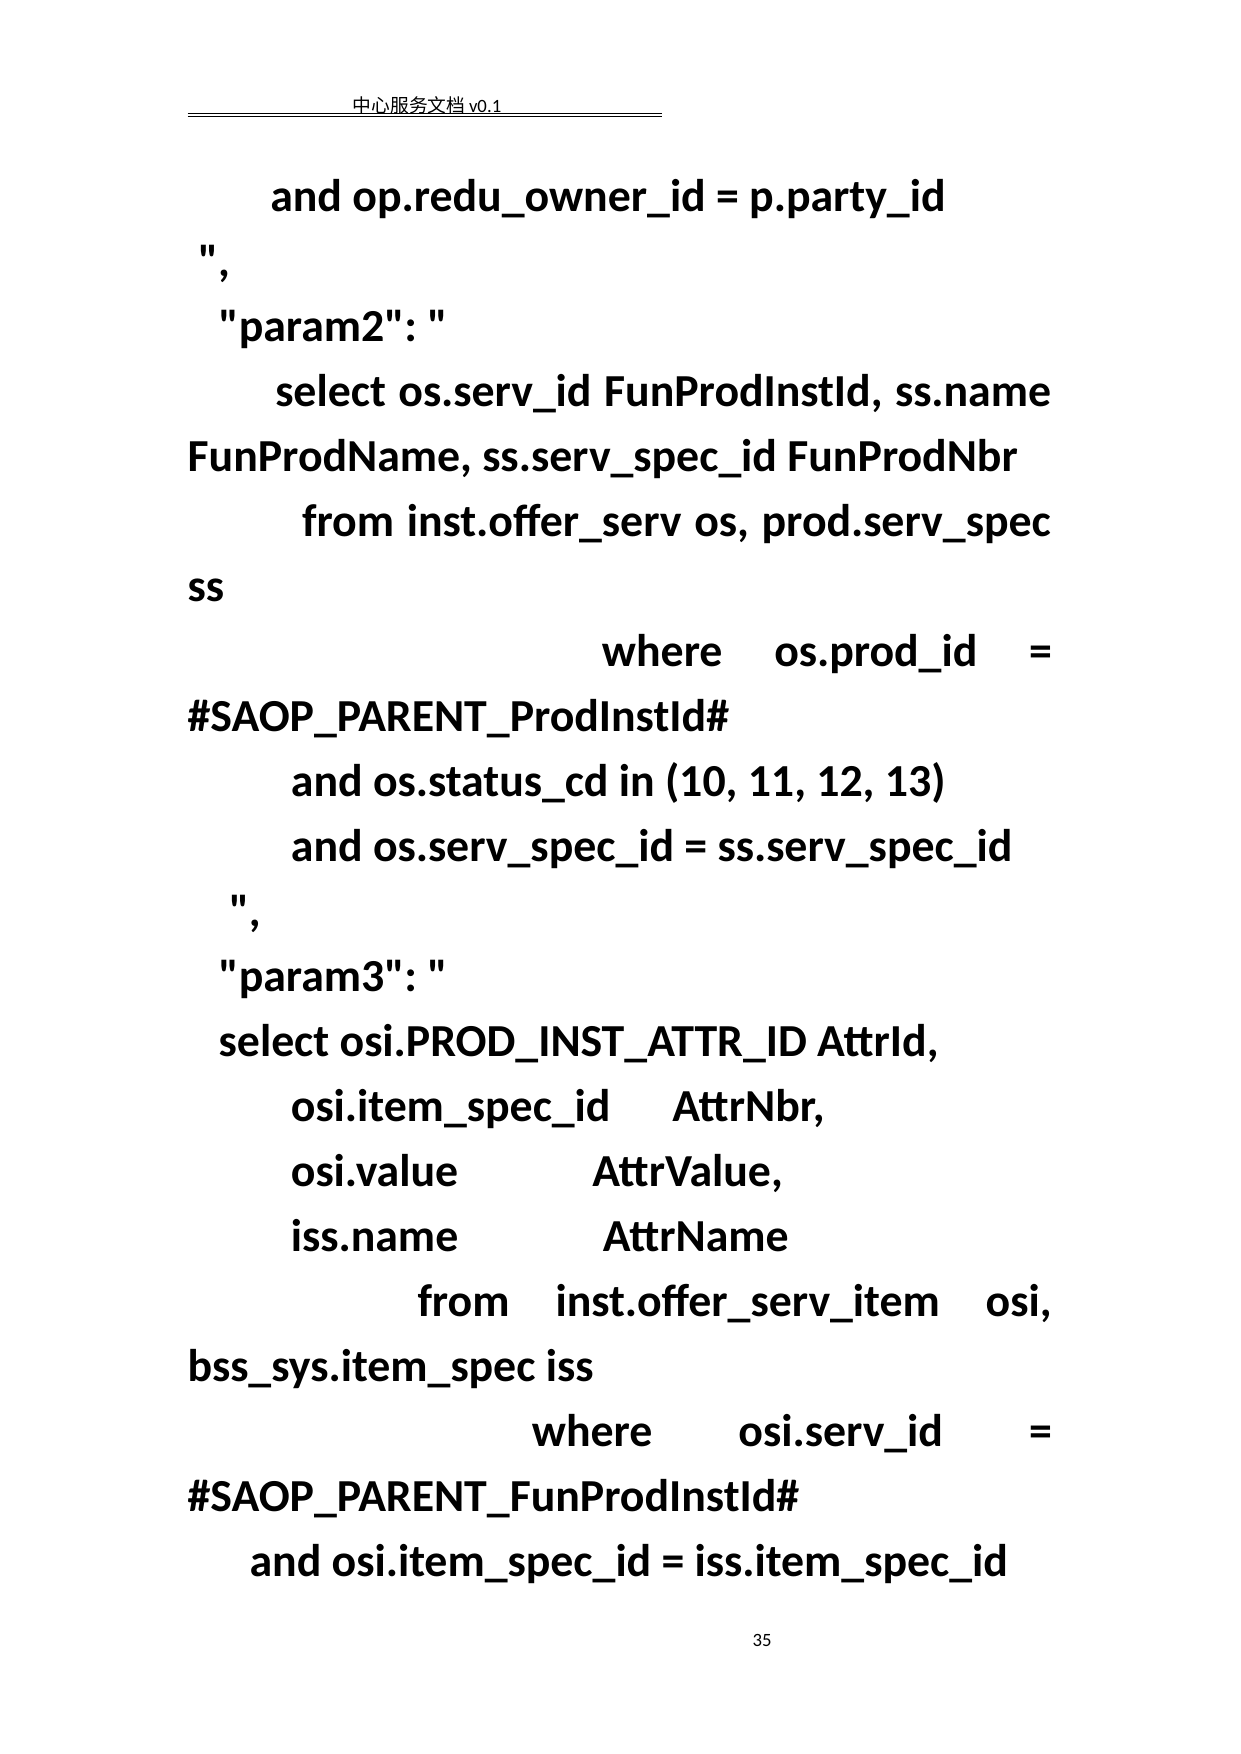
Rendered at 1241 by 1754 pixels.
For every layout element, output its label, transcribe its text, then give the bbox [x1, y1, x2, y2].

list and osi.item_spec_id = iss.item_spec_id [187, 1527, 1053, 1592]
list select osi.PROD_INST_ATTR_ID AttrId, [187, 1007, 1053, 1072]
list where os.prod_id = #SAOP_PARENT_ProdInstId# [187, 617, 1053, 747]
list ", [187, 877, 1053, 942]
list from inst.offer_serv os, prod.serv_spec ss [187, 487, 1053, 617]
list and os.status_cd in (10, 11, 12, 13) [187, 747, 1053, 812]
list select os.serv_id FunProdInstId, ss.name FunProdName, ss.serv_spec_id FunProdNbr [187, 357, 1053, 487]
list where osi.serv_id = #SAOP_PARENT_FunProdInstId# [187, 1397, 1053, 1527]
list and op.redu_owner_id = p.party_id [187, 162, 1053, 227]
list "param2": " [187, 292, 1053, 357]
list iss.name AttrName [187, 1202, 1053, 1267]
list osi.item_spec_id AttrNbr, [187, 1072, 1053, 1137]
list "param3": " [187, 942, 1053, 1007]
list and os.serv_spec_id = ss.serv_spec_id [187, 812, 1053, 877]
list from inst.offer_serv_item osi, bss_sys.item_spec iss [187, 1267, 1053, 1397]
list osi.value AttrValue, [187, 1137, 1053, 1202]
list ", [187, 227, 1053, 292]
